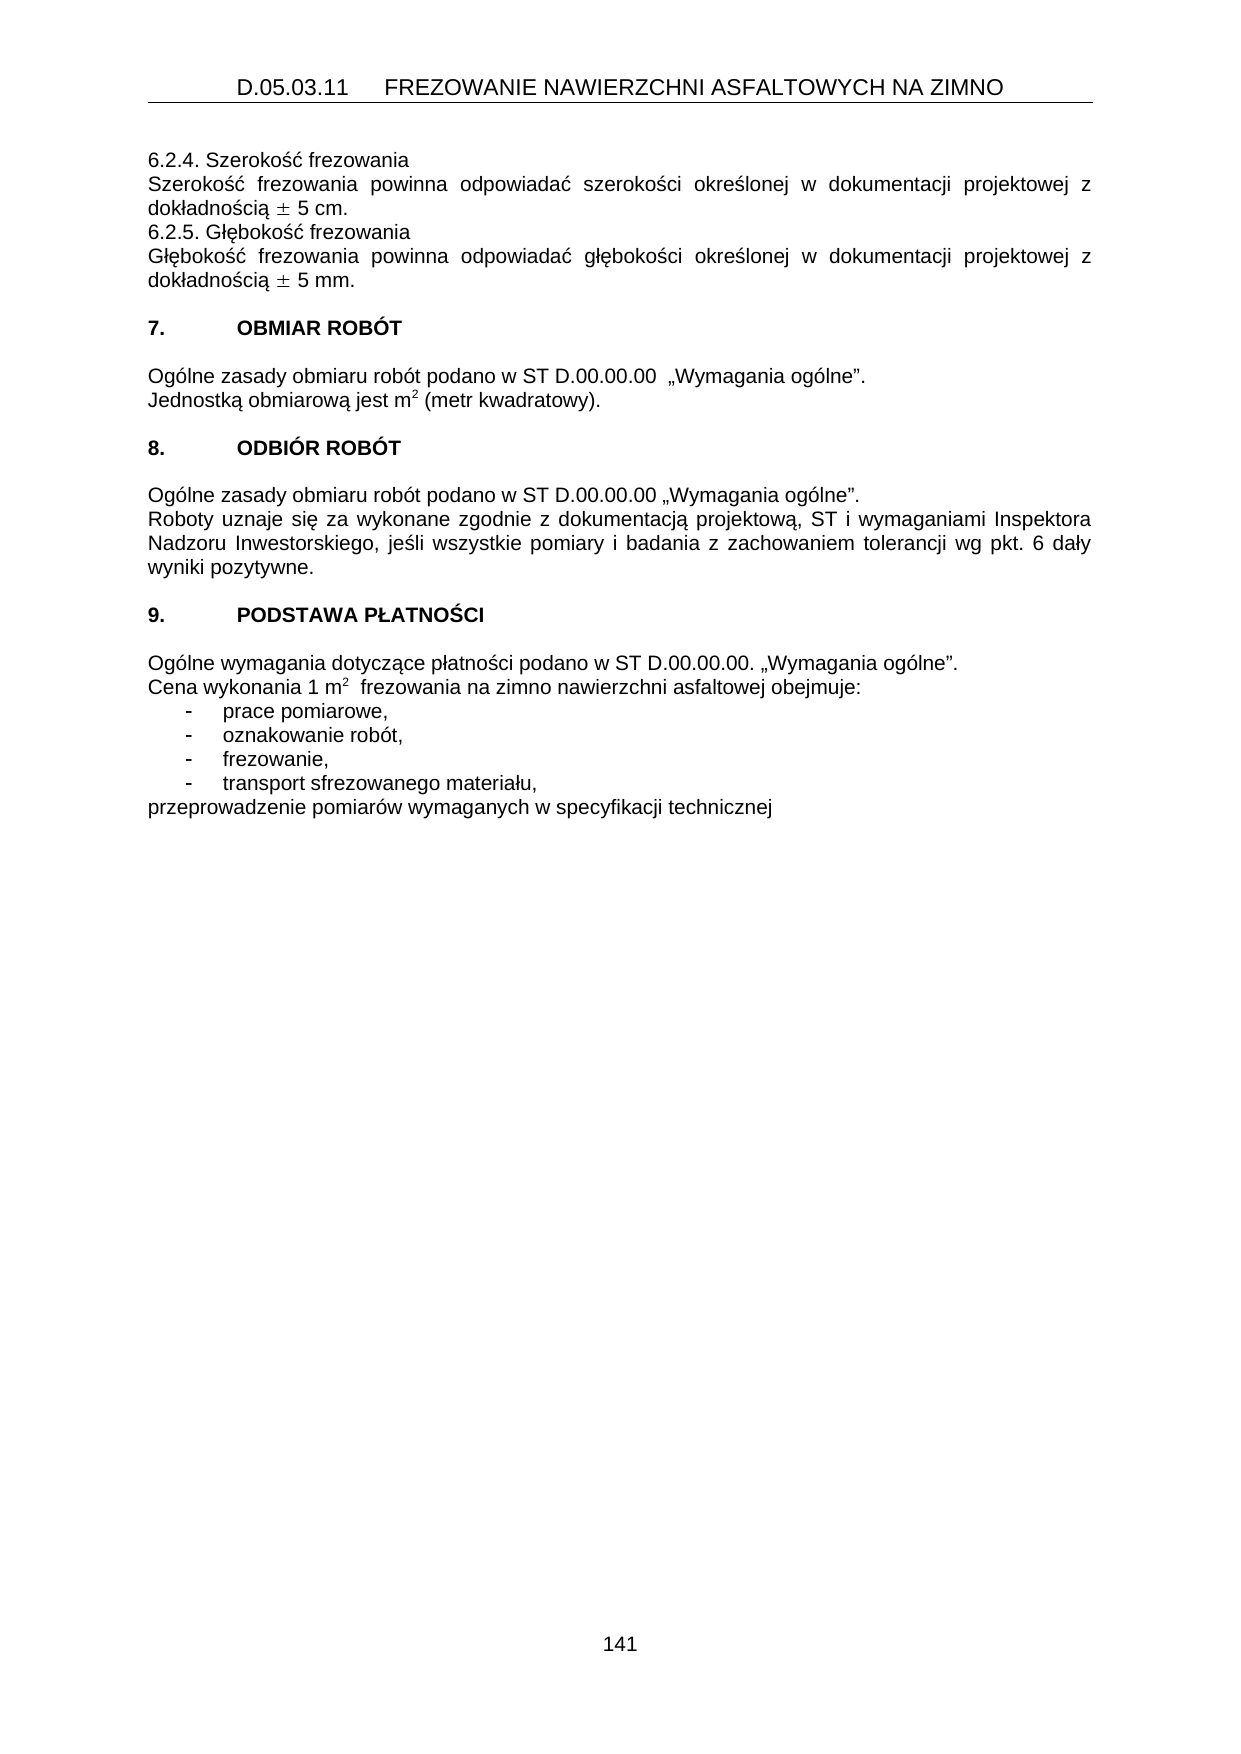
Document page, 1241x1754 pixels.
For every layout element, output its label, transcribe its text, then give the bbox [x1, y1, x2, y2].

text Ogólne zasady obmiaru robót podano w ST D.00.00.00 „Wymagania ogólne”. [148, 363, 1093, 387]
list frezowanie, [185, 747, 1093, 771]
list Obmiar robót [148, 316, 1093, 339]
list prace pomiarowe, [185, 699, 1093, 723]
text Głębokość frezowania powinna odpowiadać głębokości określonej w dokumentacji projektowej z dokładnością 5 mm. [148, 243, 1093, 292]
list Odbiór robót [148, 435, 1093, 459]
text Cena wykonania 1 m2 frezowania na zimno nawierzchni asfaltowej obejmuje: [148, 675, 1093, 699]
text Roboty uznaje się za wykonane zgodnie z dokumentacją projektową, ST i wymaganiami Inspektora Nadzoru Inwestorskiego, jeśli wszystkie pomiary i badania z zachowaniem tolerancji wg pkt. 6 dały wyniki pozytywne. [148, 507, 1093, 579]
list Podstawa płatności [148, 603, 1093, 627]
text 6.2.5. Głębokość frezowania [148, 219, 1093, 243]
text Ogólne zasady obmiaru robót podano w ST D.00.00.00 „Wymagania ogólne”. [148, 483, 1093, 507]
text Szerokość frezowania powinna odpowiadać szerokości określonej w dokumentacji projektowej z dokładnością 5 cm. [148, 172, 1093, 219]
list transport sfrezowanego materiału, [185, 771, 1093, 795]
list oznakowanie robót, [185, 723, 1093, 747]
text przeprowadzenie pomiarów wymaganych w specyfikacji technicznej [148, 795, 1093, 819]
text 6.2.4. Szerokość frezowania [148, 148, 1093, 172]
text Ogólne wymagania dotyczące płatności podano w ST D.00.00.00. „Wymagania ogólne”. [148, 651, 1093, 675]
text Jednostką obmiarową jest m2 (metr kwadratowy). [148, 387, 1093, 411]
